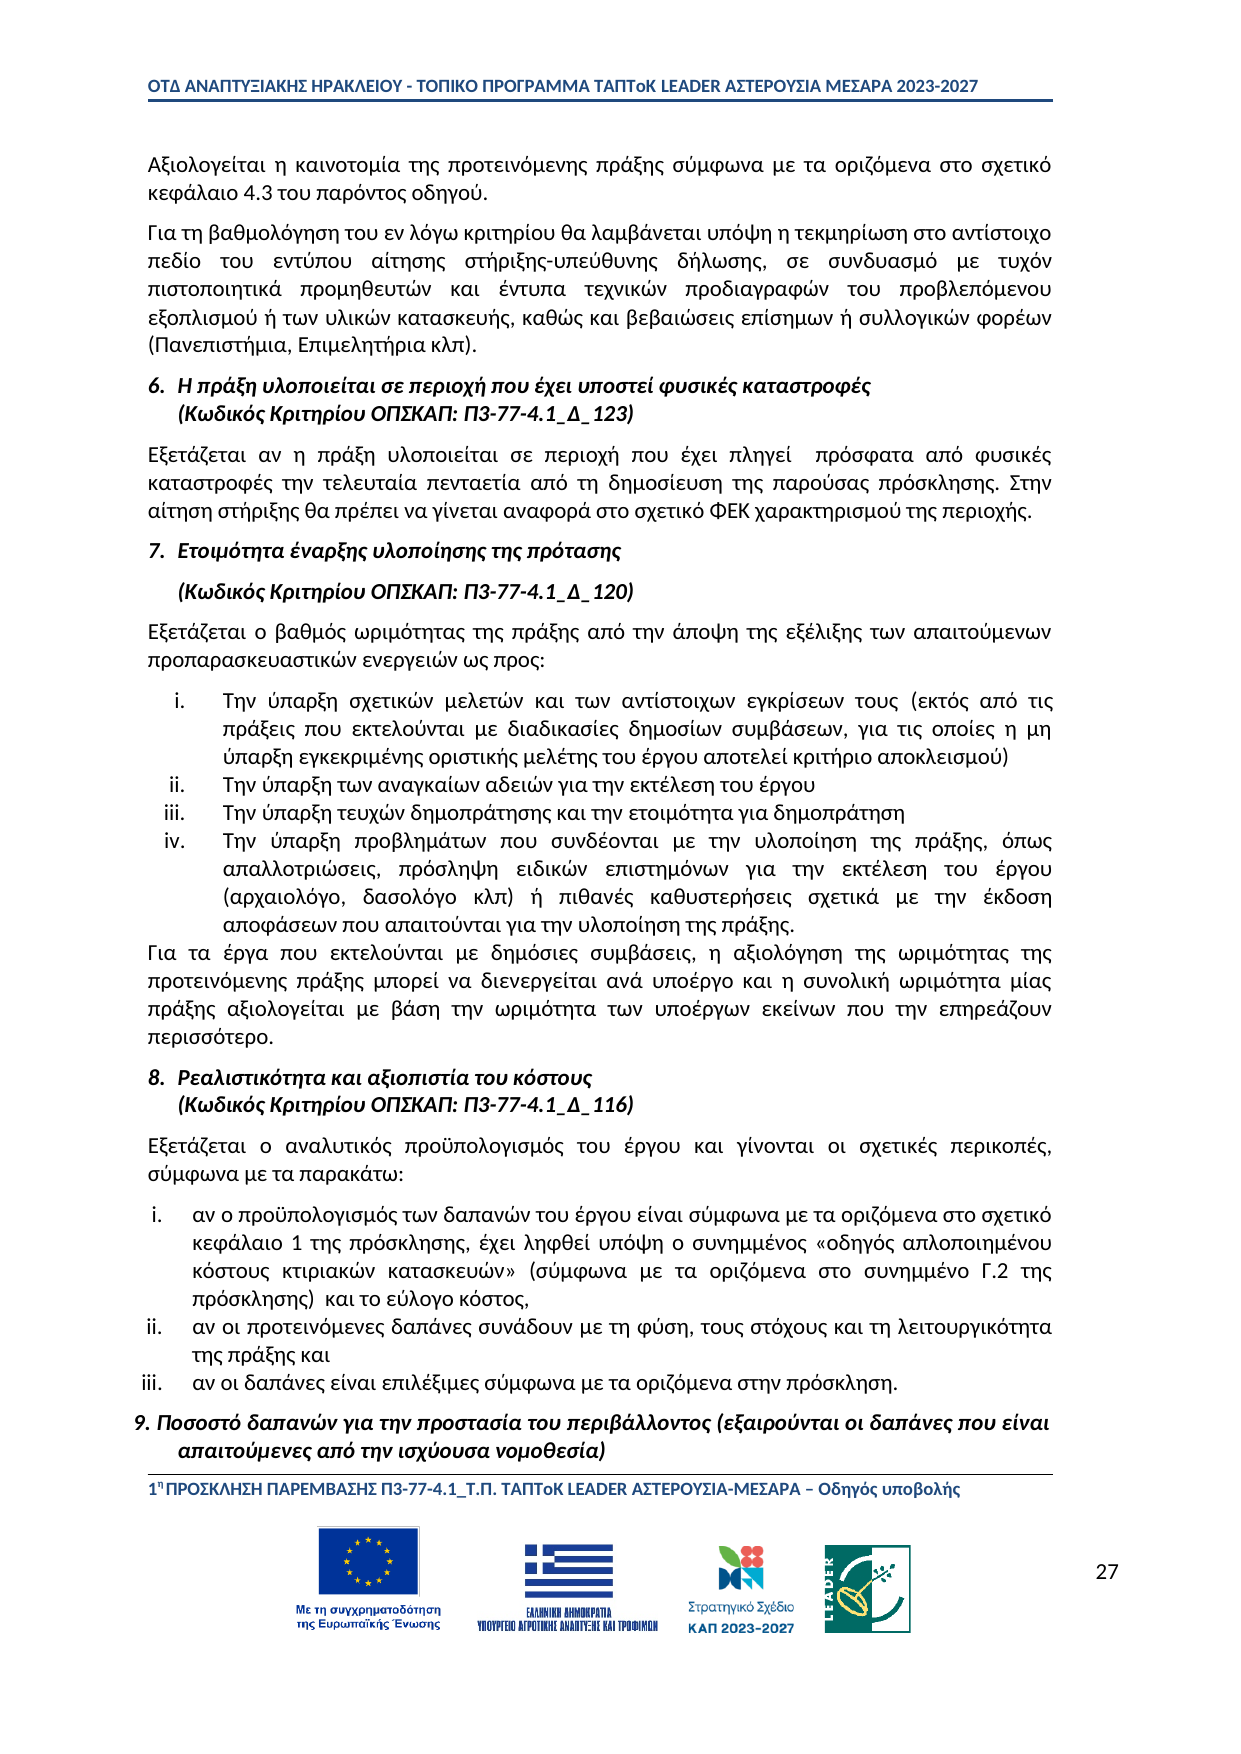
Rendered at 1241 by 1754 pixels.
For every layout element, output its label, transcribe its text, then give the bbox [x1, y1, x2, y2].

picture [824, 1545, 911, 1633]
list Την ύπαρξη προβλημάτων που συνδέονται με την υλοποίηση της πράξης, όπως απαλλοτριώσεις, πρόσληψη ειδικών επιστημόνων για την εκτέλεση του έργου (αρχαιολόγο, δασολόγο κλπ) ή πιθανές καθυστερήσεις σχετικά με την έκδοση αποφάσεων που απαιτούνται για την υλοποίηση της πράξης. [185, 826, 1053, 938]
list (Κωδικός Κριτηρίου ΟΠΣΚΑΠ: Π3-77-4.1_Δ_123) [177, 399, 1053, 427]
list Ετοιμότητα έναρξης υλοποίησης της πρότασης [148, 536, 1053, 564]
text Για τα έργα που εκτελούνται με δημόσιες συμβάσεις, η αξιολόγηση της ωριμότητας της προτεινόμενης πράξης μπορεί να διενεργείται ανά υποέργο και η συνολική ωριμότητα μίας πράξης αξιολογείται με βάση την ωριμότητα των υποέργων εκείνων που την επηρεάζουν περισσότερο. [148, 938, 1053, 1050]
text Εξετάζεται αν η πράξη υλοποιείται σε περιοχή που έχει πληγεί πρόσφατα από φυσικές καταστροφές την τελευταία πενταετία από τη δημοσίευση της παρούσας πρόσκλησης. Στην αίτηση στήριξης θα πρέπει να γίνεται αναφορά στο σχετικό ΦΕΚ χαρακτηρισμού της περιοχής. [148, 440, 1053, 524]
picture [688, 1546, 794, 1633]
picture [476, 1542, 658, 1633]
text 9. Ποσοστό δαπανών για την προστασία του περιβάλλοντος (εξαιρούνται οι δαπάνες που είναι απαιτούμενες από την ισχύουσα νομοθεσία) [133, 1408, 1053, 1464]
list αν οι προτεινόμενες δαπάνες συνάδουν με τη φύση, τους στόχους και τη λειτουργικότητα της πράξης και [162, 1312, 1053, 1368]
list Την ύπαρξη τευχών δημοπράτησης και την ετοιμότητα για δημοπράτηση [185, 798, 1053, 826]
list Η πράξη υλοποιείται σε περιοχή που έχει υποστεί φυσικές καταστροφές [148, 371, 1053, 399]
list Την ύπαρξη σχετικών μελετών και των αντίστοιχων εγκρίσεων τους (εκτός από τις πράξεις που εκτελούνται με διαδικασίες δημοσίων συμβάσεων, για τις οποίες η μη ύπαρξη εγκεκριμένης οριστικής μελέτης του έργου αποτελεί κριτήριο αποκλεισμού) [185, 686, 1053, 770]
list Ρεαλιστικότητα και αξιοπιστία του κόστους [148, 1063, 1053, 1091]
picture [290, 1524, 445, 1633]
text Για τη βαθμολόγηση του εν λόγω κριτηρίου θα λαμβάνεται υπόψη η τεκμηρίωση στο αντίστοιχο πεδίο του εντύπου αίτησης στήριξης-υπεύθυνης δήλωσης, σε συνδυασμό με τυχόν πιστοποιητικά προμηθευτών και έντυπα τεχνικών προδιαγραφών του προβλεπόμενου εξοπλισμού ή των υλικών κατασκευής, καθώς και βεβαιώσεις επίσημων ή συλλογικών φορέων (Πανεπιστήμια, Επιμελητήρια κλπ). [148, 218, 1053, 359]
text Αξιολογείται η καινοτομία της προτεινόμενης πράξης σύμφωνα με τα οριζόμενα στο σχετικό κεφάλαιο 4.3 του παρόντος οδηγού. [148, 150, 1053, 206]
text Εξετάζεται ο βαθμός ωριμότητας της πράξης από την άποψη της εξέλιξης των απαιτούμενων προπαρασκευαστικών ενεργειών ως προς: [148, 617, 1053, 673]
list (Κωδικός Κριτηρίου ΟΠΣΚΑΠ: Π3-77-4.1_Δ_120) [177, 577, 1053, 605]
list αν ο προϋπολογισμός των δαπανών του έργου είναι σύμφωνα με τα οριζόμενα στο σχετικό κεφάλαιο 1 της πρόσκλησης, έχει ληφθεί υπόψη ο συνημμένος «οδηγός απλοποιημένου κόστους κτιριακών κατασκευών» (σύμφωνα με τα οριζόμενα στο συνημμένο Γ.2 της πρόσκλησης) και το εύλογο κόστος, [162, 1200, 1053, 1312]
list Την ύπαρξη των αναγκαίων αδειών για την εκτέλεση του έργου [185, 770, 1053, 798]
list αν οι δαπάνες είναι επιλέξιμες σύμφωνα με τα οριζόμενα στην πρόσκληση. [162, 1368, 1053, 1396]
text Εξετάζεται ο αναλυτικός προϋπολογισμός του έργου και γίνονται οι σχετικές περικοπές, σύμφωνα με τα παρακάτω: [148, 1131, 1053, 1187]
list (Κωδικός Κριτηρίου ΟΠΣΚΑΠ: Π3-77-4.1_Δ_116) [177, 1091, 1053, 1119]
